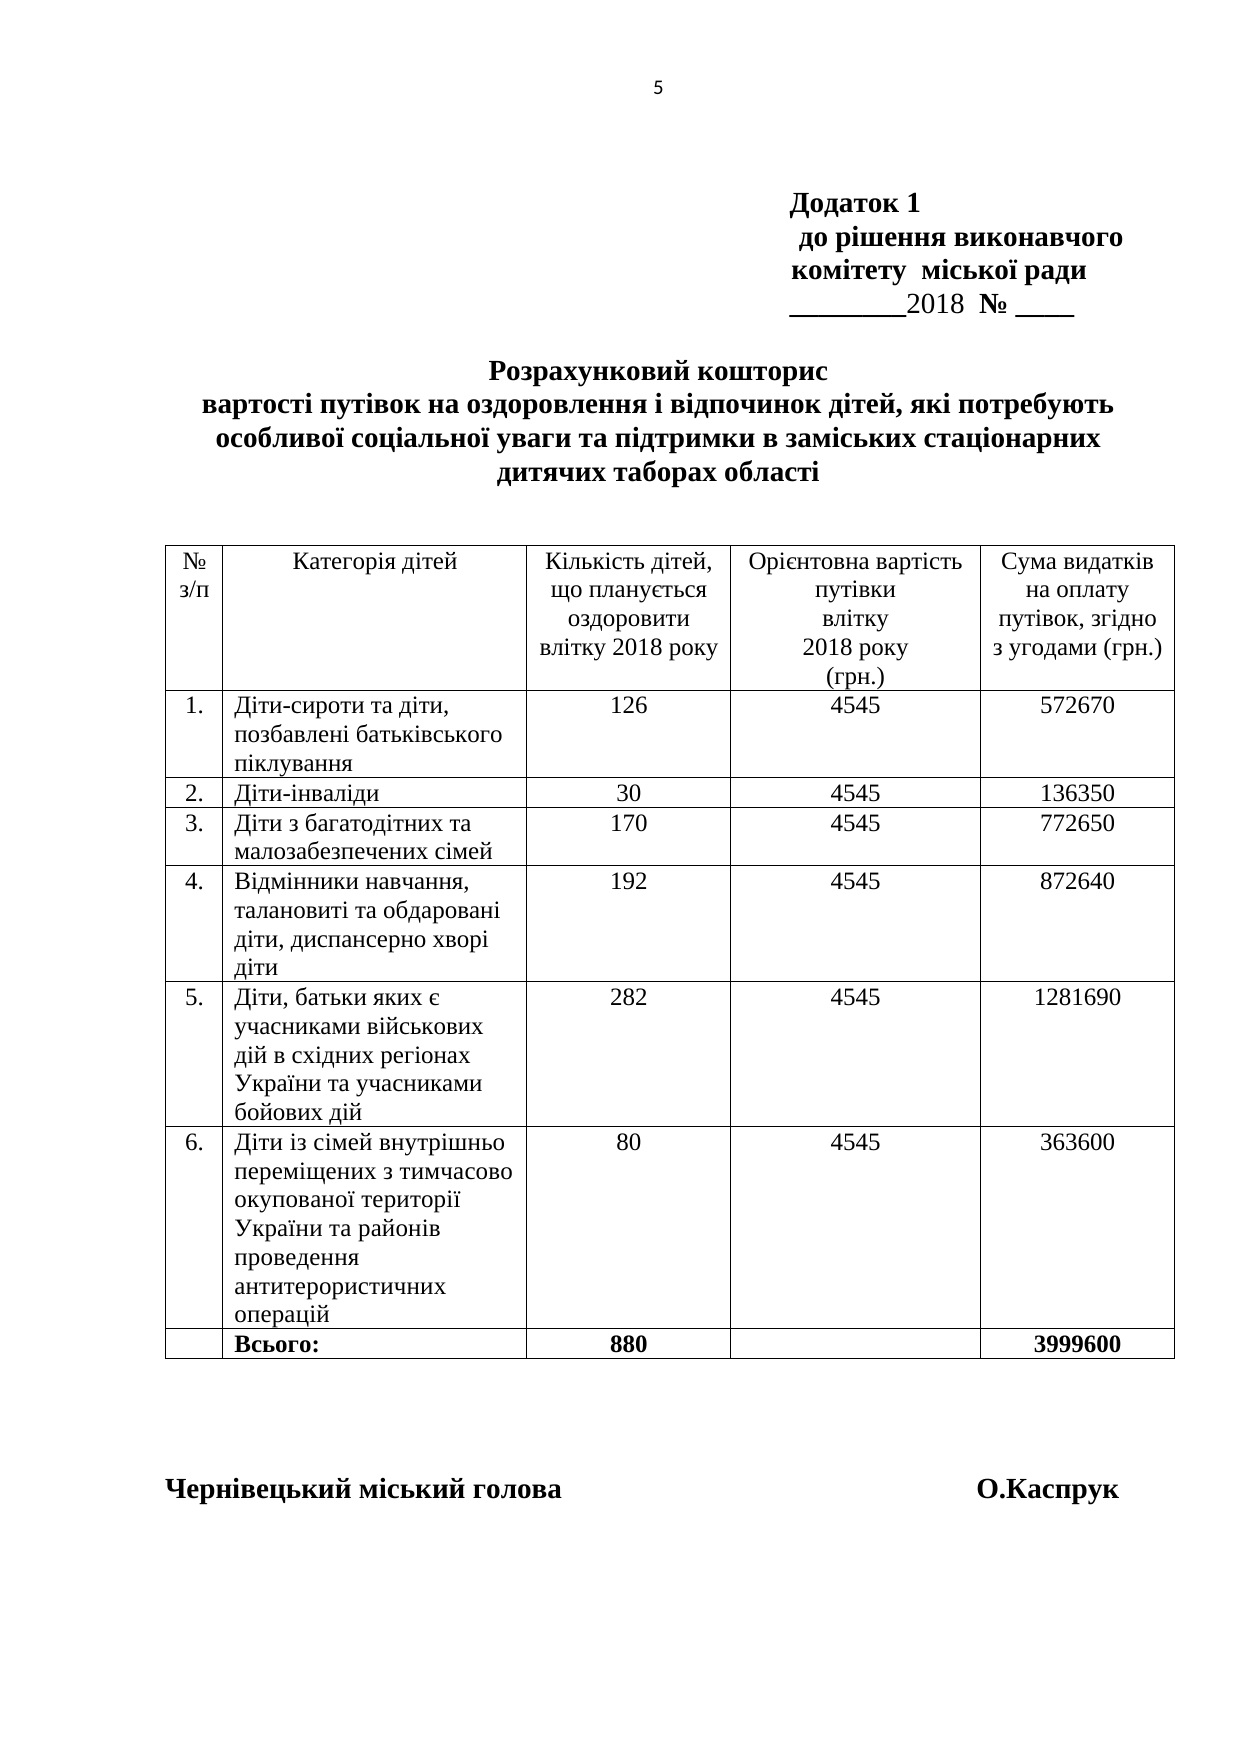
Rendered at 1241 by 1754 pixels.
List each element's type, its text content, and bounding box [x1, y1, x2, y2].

table_cell Діти-інваліди [223, 778, 526, 807]
table_cell 136350 [981, 778, 1174, 807]
table_cell 4545 [731, 691, 980, 777]
text комітету міської ради [165, 252, 1152, 286]
text Чернівецький міський голова О.Каспрук [165, 1472, 1152, 1505]
table_header Кількість дітей, що планується оздоровити влітку 2018 року [527, 546, 730, 689]
table_cell 282 [527, 982, 730, 1126]
table_cell 170 [527, 808, 730, 865]
text Додаток 1 [165, 185, 1152, 219]
table_header № з/п [166, 546, 222, 689]
table_cell Діти із сімей внутрішньо переміщених з тимчасово окупованої території України та районів проведення антитерористичних операцій [223, 1127, 526, 1328]
table_cell 5. [166, 982, 222, 1126]
text дитячих таборах області [165, 454, 1152, 487]
text до рішення виконавчого [681, 219, 1152, 252]
table_cell Діти з багатодітних та малозабезпечених сімей [223, 808, 526, 865]
table_cell 6. [166, 1127, 222, 1328]
table_cell 1. [166, 691, 222, 777]
table_cell 880 [527, 1329, 730, 1358]
table_cell 772650 [981, 808, 1174, 865]
table_cell [731, 1329, 980, 1358]
table_cell 872640 [981, 866, 1174, 981]
table_cell Діти, батьки яких є учасниками військових дій в східних регіонах України та учасниками бойових дій [223, 982, 526, 1126]
table_cell 80 [527, 1127, 730, 1328]
table_header Сума видатків на оплату путівок, згідно з угодами (грн.) [981, 546, 1174, 689]
table_cell 2. [166, 778, 222, 807]
table_cell 4. [166, 866, 222, 981]
text вартості путівок на оздоровлення і відпочинок дітей, які потребують особливої соціальної уваги та підтримки в заміських стаціонарних [165, 387, 1152, 454]
table_cell 363600 [981, 1127, 1174, 1328]
table_cell 4545 [731, 1127, 980, 1328]
table_header Орієнтовна вартість путівки влітку 2018 року (грн.) [731, 546, 980, 689]
table_cell [166, 1329, 222, 1358]
text ________2018 № ____ [165, 286, 1152, 319]
table_cell 126 [527, 691, 730, 777]
table_cell 4545 [731, 808, 980, 865]
table_cell Діти-сироти та діти, позбавлені батьківського піклування [223, 691, 526, 777]
table_cell 4545 [731, 982, 980, 1126]
table_cell Всього: [223, 1329, 526, 1358]
text Розрахунковий кошторис [165, 353, 1152, 387]
table_cell 192 [527, 866, 730, 981]
table_header Категорія дітей [223, 546, 526, 689]
table_cell 4545 [731, 866, 980, 981]
table_cell 3999600 [981, 1329, 1174, 1358]
table_cell 4545 [731, 778, 980, 807]
table_cell Відмінники навчання, талановиті та обдаровані діти, диспансерно хворі діти [223, 866, 526, 981]
table_cell 3. [166, 808, 222, 865]
table_cell 30 [527, 778, 730, 807]
table_cell 1281690 [981, 982, 1174, 1126]
table_cell 572670 [981, 691, 1174, 777]
